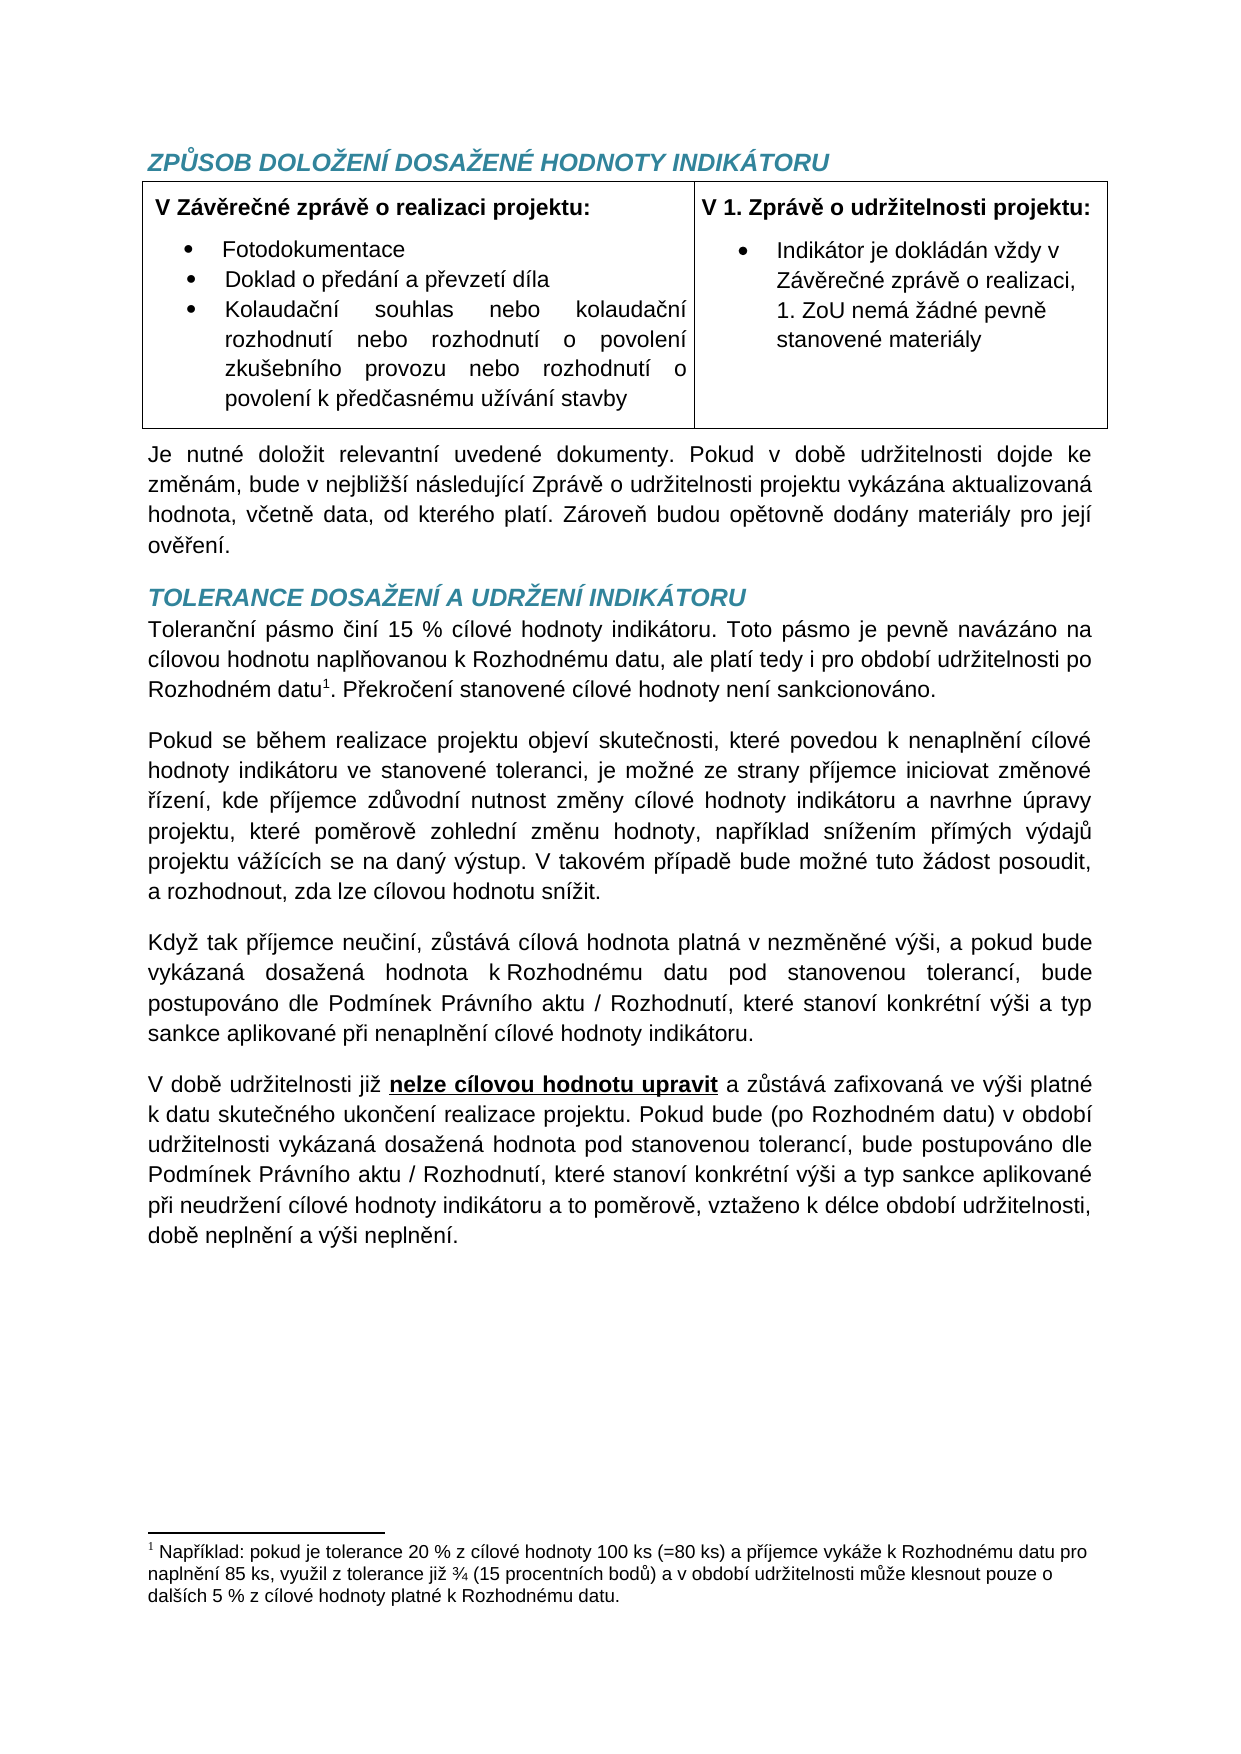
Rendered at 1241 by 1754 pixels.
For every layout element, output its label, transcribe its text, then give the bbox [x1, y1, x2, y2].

text Toleranční pásmo činí 15 % cílové hodnoty indikátoru. Toto pásmo je pevně navázáno na cílovou hodnotu naplňovanou k Rozhodnému datu, ale platí tedy i pro období udržitelnosti po Rozhodném datu. Překročení stanovené cílové hodnoty není sankcionováno. [148, 616, 1092, 702]
text Je nutné doložit relevantní uvedené dokumenty. Pokud v době udržitelnosti dojde ke změnám, bude v nejbližší následující Zprávě o udržitelnosti projektu vykázána aktualizovaná hodnota, včetně data, od kterého platí. Zároveň budou opětovně dodány materiály pro její ověření. [148, 441, 1092, 558]
text Pokud se během realizace projektu objeví skutečnosti, které povedou k nenaplnění cílové hodnoty indikátoru ve stanovené toleranci, je možné ze strany příjemce iniciovat změnové řízení, kde příjemce zdůvodní nutnost změny cílové hodnoty indikátoru a navrhne úpravy projektu, které poměrově zohlední změnu hodnoty, například snížením přímých výdajů projektu vážících se na daný výstup. V takovém případě bude možné tuto žádost posoudit, a rozhodnout, zda lze cílovou hodnotu snížit. [148, 727, 1092, 904]
text Způsob doložení dosažené hodnoty indikátoru [148, 148, 1092, 176]
text Když tak příjemce neučiní, zůstává cílová hodnota platná v nezměněné výši, a pokud bude vykázaná dosažená hodnota k Rozhodnému datu pod stanovenou tolerancí, bude postupováno dle Podmínek Právního aktu / Rozhodnutí, které stanoví konkrétní výši a typ sankce aplikované při nenaplnění cílové hodnoty indikátoru. [148, 929, 1092, 1046]
table_header V Závěrečné zprávě o realizaci projektu: Fotodokumentace Doklad o předání a převzetí díla Kolaudační souhlas nebo kolaudační rozhodnutí nebo rozhodnutí o povolení zkušebního provozu nebo rozhodnutí o povolení k předčasnému užívání stavby [143, 182, 694, 427]
text V době udržitelnosti již nelze cílovou hodnotu upravit a zůstává zafixovaná ve výši platné k datu skutečného ukončení realizace projektu. Pokud bude (po Rozhodném datu) v období udržitelnosti vykázaná dosažená hodnota pod stanovenou tolerancí, bude postupováno dle Podmínek Právního aktu / Rozhodnutí, které stanoví konkrétní výši a typ sankce aplikované při neudržení cílové hodnoty indikátoru a to poměrově, vztaženo k délce období udržitelnosti, době neplnění a výši neplnění. [148, 1071, 1092, 1248]
text TOLERANCE DOSAŽENÍ a udržení indikátoru [148, 583, 1092, 611]
table_header V 1. Zprávě o udržitelnosti projektu: Indikátor je dokládán vždy v Závěrečné zprávě o realizaci, 1. ZoU nemá žádné pevně stanovené materiály [695, 182, 1107, 427]
